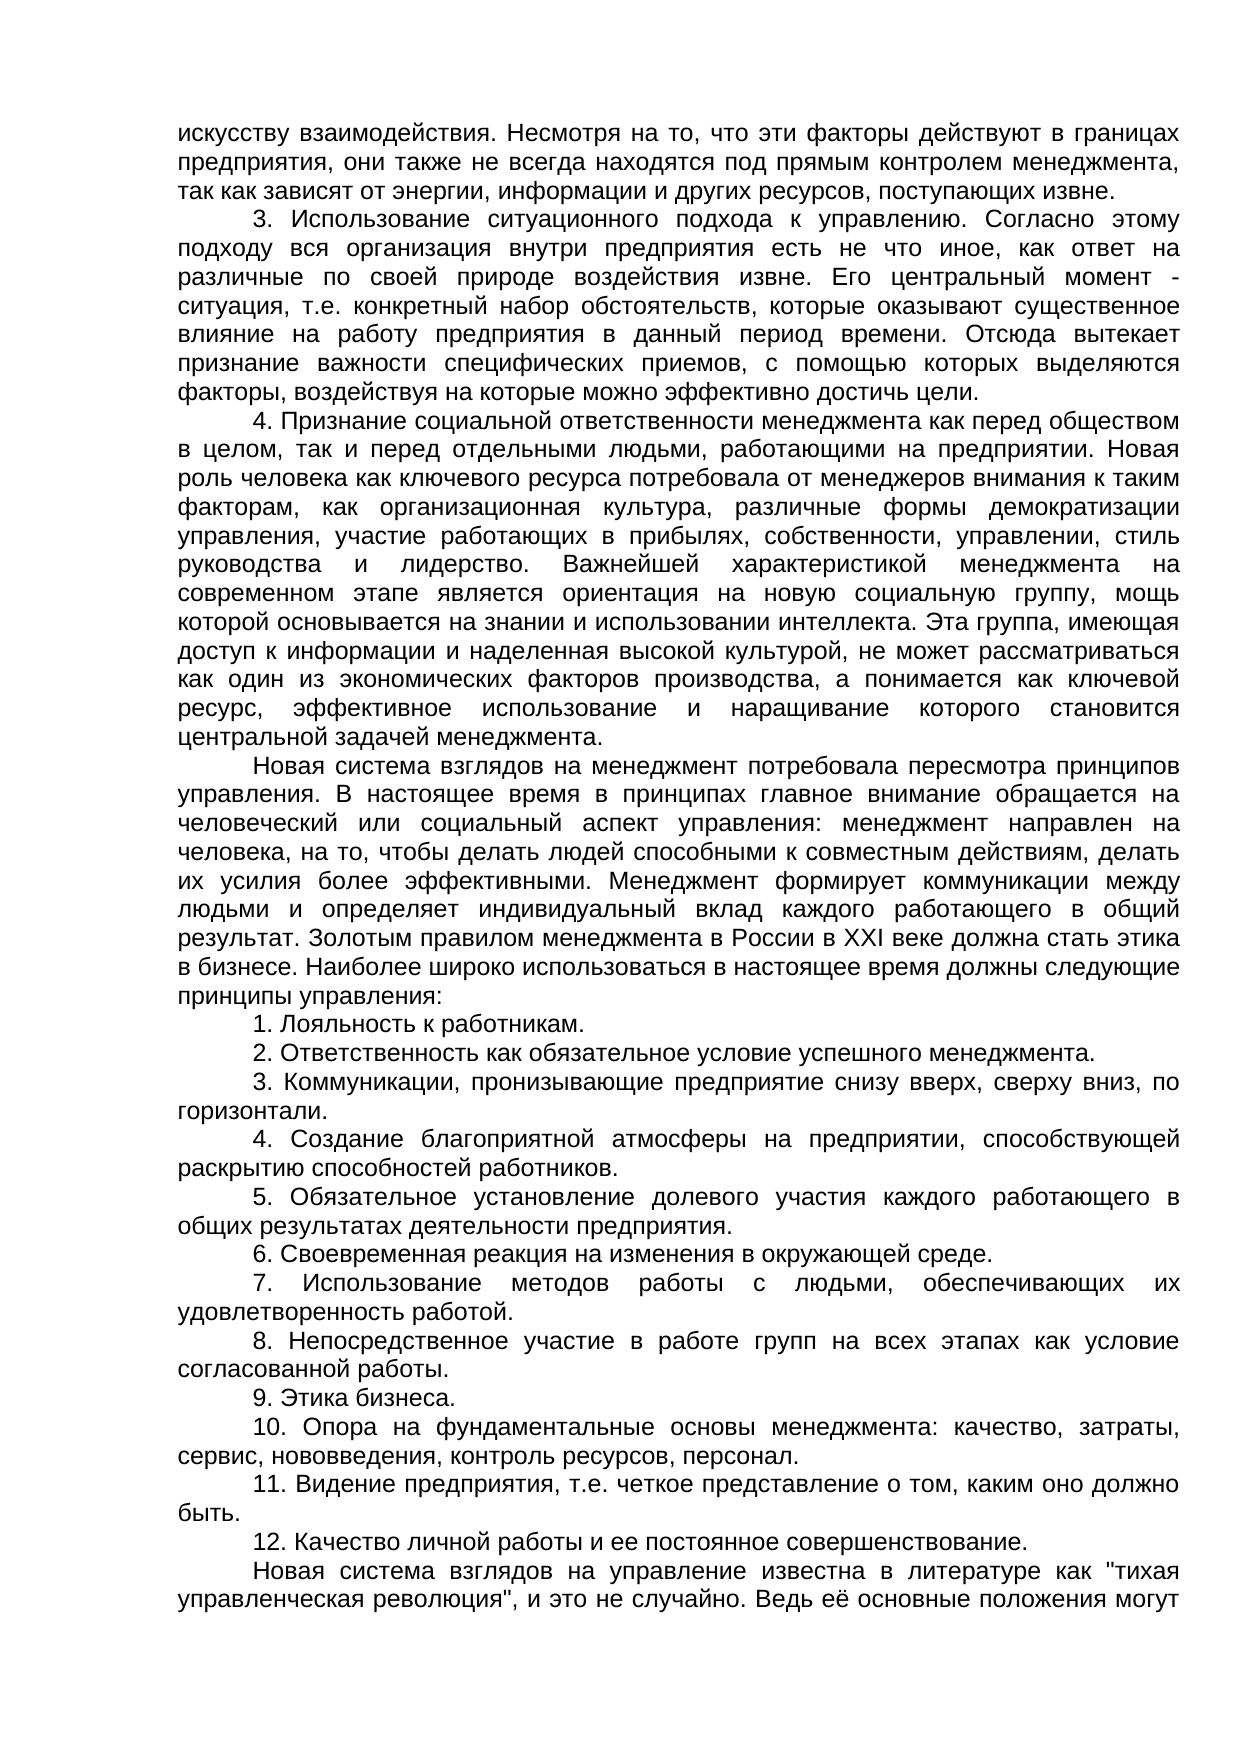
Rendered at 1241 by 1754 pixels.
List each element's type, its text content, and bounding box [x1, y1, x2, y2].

text 3. Использование ситуационного подхода к управлению. Согласно этому подходу вся организация внутри предприятия есть не что иное, как ответ на различные по своей природе воздействия извне. Его центральный момент - ситуация, т.е. конкретный набор обстоятельств, которые оказывают существенное влияние на работу предприятия в данный период времени. Отсюда вытекает признание важности специфических приемов, с помощью которых выделяются факторы, воздействуя на которые можно эффективно достичь цели. [177, 204, 1181, 406]
text 8. Непосредственное участие в работе групп на всех этапах как условие согласованной работы. [177, 1326, 1181, 1383]
text 9. Этика бизнеса. [177, 1383, 1181, 1412]
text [177, 118, 1181, 204]
text 4. Признание социальной ответственности менеджмента как перед обществом в целом, так и перед отдельными людьми, работающими на предприятии. Новая роль человека как ключевого ресурса потребовала от менеджеров внимания к таким факторам, как организационная культура, различные формы демократизации управления, участие работающих в прибылях, собственности, управлении, стиль руководства и лидерство. Важнейшей характеристикой менеджмента на современном этапе является ориентация на новую социальную группу, мощь которой основывается на знании и использовании интеллекта. Эта группа, имеющая доступ к информации и наделенная высокой культурой, не может рассматриваться как один из экономических факторов производства, а понимается как ключевой ресурс, эффективное использование и наращивание которого становится центральной задачей менеджмента. [177, 406, 1181, 751]
text Новая система взглядов на менеджмент потребовала пересмотра принципов управления. В настоящее время в принципах главное внимание обращается на человеческий или социальный аспект управления: менеджмент направлен на человека, на то, чтобы делать людей способными к совместным действиям, делать их усилия более эффективными. Менеджмент формирует коммуникации между людьми и определяет индивидуальный вклад каждого работающего в общий результат. Золотым правилом менеджмента в России в XXI веке должна стать этика в бизнесе. Наиболее широко использоваться в настоящее время должны следующие принципы управления: [177, 751, 1181, 1009]
text 3. Коммуникации, пронизывающие предприятие снизу вверх, сверху вниз, по горизонтали. [177, 1067, 1181, 1124]
text 7. Использование методов работы с людьми, обеспечивающих их удовлетворенность работой. [177, 1268, 1181, 1326]
text 2. Ответственность как обязательное условие успешного менеджмента. [177, 1038, 1181, 1067]
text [177, 1556, 1181, 1613]
text 4. Создание благоприятной атмосферы на предприятии, способствующей раскрытию способностей работников. [177, 1124, 1181, 1182]
text 1. Лояльность к работникам. [177, 1009, 1181, 1038]
text 11. Видение предприятия, т.е. четкое представление о том, каким оно должно быть. [177, 1469, 1181, 1527]
text 5. Обязательное установление долевого участия каждого работающего в общих результатах деятельности предприятия. [177, 1182, 1181, 1239]
text 10. Опора на фундаментальные основы менеджмента: качество, затраты, сервис, нововведения, контроль ресурсов, персонал. [177, 1412, 1181, 1469]
text 6. Своевременная реакция на изменения в окружающей среде. [177, 1239, 1181, 1268]
text 12. Качество личной работы и ее постоянное совершенствование. [177, 1527, 1181, 1556]
